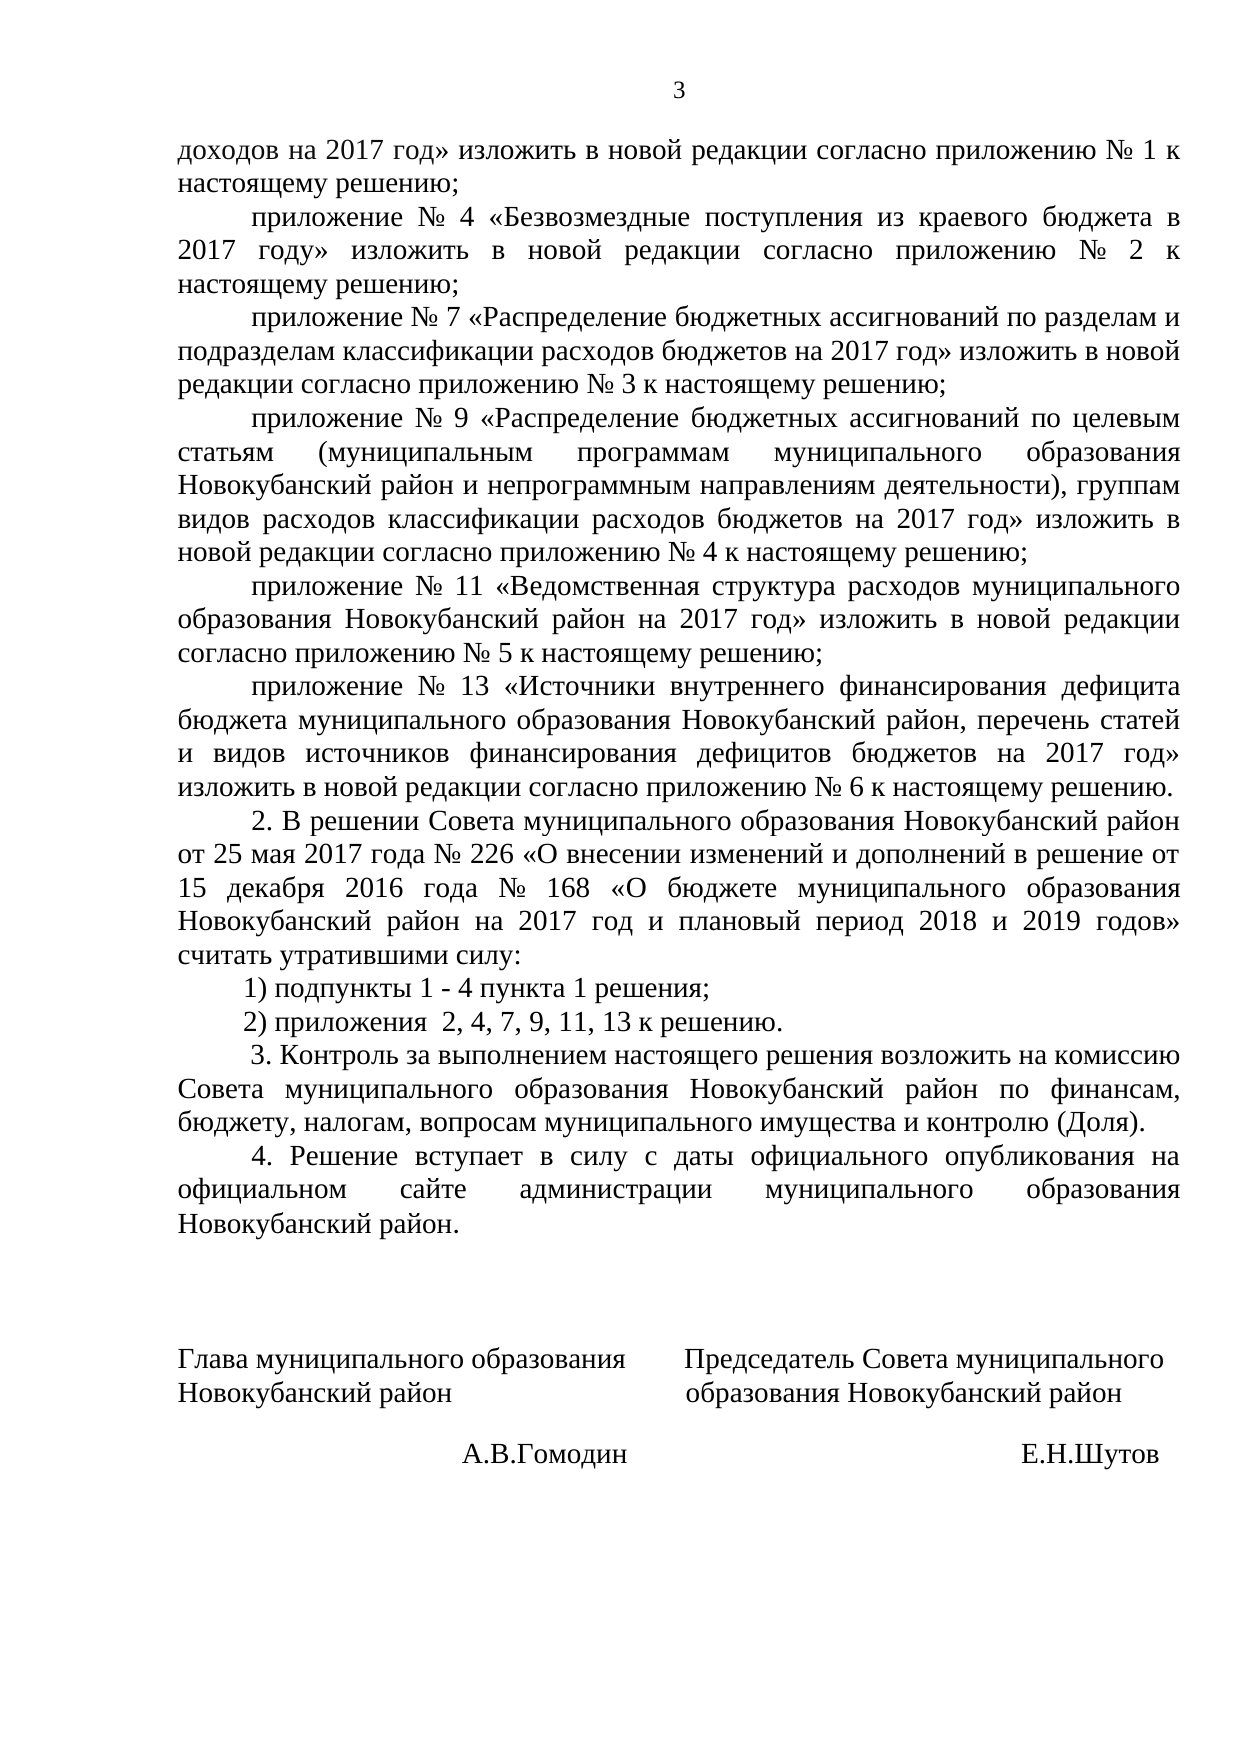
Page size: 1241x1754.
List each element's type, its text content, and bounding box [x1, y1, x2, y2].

text приложение № 7 «Распределение бюджетных ассигнований по разделам и подразделам классификации расходов бюджетов на 2017 год» изложить в новой редакции согласно приложению № 3 к настоящему решению; [177, 299, 1181, 400]
text приложение № 11 «Ведомственная структура расходов муниципального образования Новокубанский район на 2017 год» изложить в новой редакции согласно приложению № 5 к настоящему решению; [177, 568, 1181, 668]
text приложение № 4 «Безвозмездные поступления из краевого бюджета в 2017 году» изложить в новой редакции согласно приложению № 2 к настоящему решению; [177, 199, 1181, 299]
text приложение № 9 «Распределение бюджетных ассигнований по целевым статьям (муниципальным программам муниципального образования Новокубанский район и непрограммным направлениям деятельности), группам видов расходов классификации расходов бюджетов на 2017 год» изложить в новой редакции согласно приложению № 4 к настоящему решению; [177, 400, 1181, 568]
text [177, 132, 1181, 199]
text Новокубанский район образования Новокубанский район [177, 1375, 1181, 1408]
text 2) приложения 2, 4, 7, 9, 11, 13 к решению. [177, 1004, 1181, 1037]
text 2. В решении Совета муниципального образования Новокубанский район от 25 мая 2017 года № 226 «О внесении изменений и дополнений в решение от 15 декабря 2016 года № 168 «О бюджете муниципального образования Новокубанский район на 2017 год и плановый период 2018 и 2019 годов» считать утратившими силу: [177, 870, 1181, 970]
text приложение № 13 «Источники внутреннего финансирования дефицита бюджета муниципального образования Новокубанский район, перечень статей и видов источников финансирования дефицитов бюджетов на 2017 год» изложить в новой редакции согласно приложению № 6 к настоящему решению. [177, 668, 1181, 803]
text 1) подпункты 1 - 4 пункта 1 решения; [177, 970, 1181, 1004]
text 3. Контроль за выполнением настоящего решения возложить на комиссию Совета муниципального образования Новокубанский район по финансам, бюджету, налогам, вопросам муниципального имущества и контролю (Доля). [177, 1037, 1181, 1138]
text А.В.Гомодин Е.Н.Шутов [177, 1436, 1181, 1470]
text Глава муниципального образования Председатель Совета муниципального [177, 1341, 1181, 1375]
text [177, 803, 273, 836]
text 4. Решение вступает в силу с даты официального опубликования на официальном сайте администрации муниципального образования Новокубанский район. [177, 1138, 1181, 1241]
